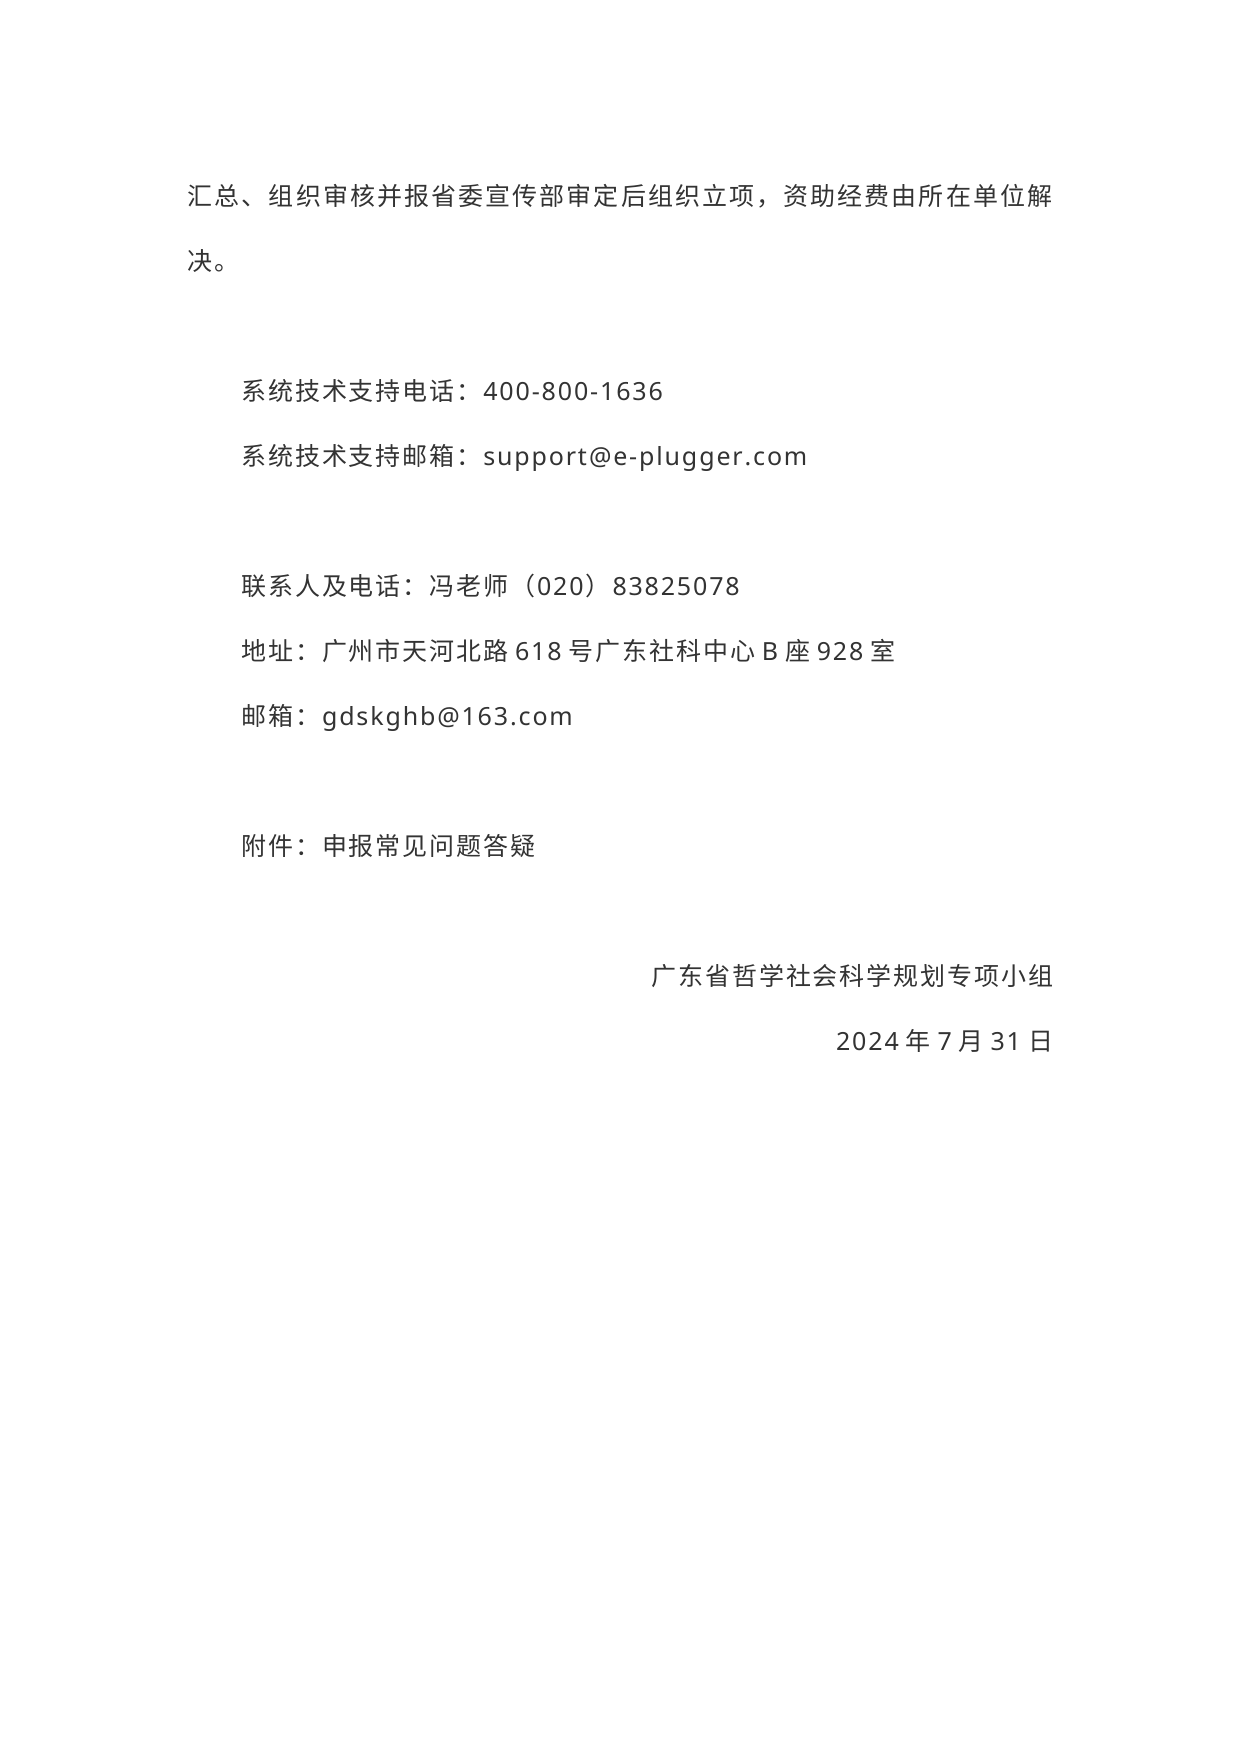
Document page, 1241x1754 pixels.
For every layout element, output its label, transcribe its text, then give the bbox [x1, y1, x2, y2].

text 广东省哲学社会科学规划专项小组 [187, 942, 1053, 1007]
text 系统技术支持电话：400-800-1636 [187, 357, 1053, 422]
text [187, 162, 1053, 292]
text 邮箱：gdskghb@163.com [187, 682, 1053, 747]
text 附件：申报常见问题答疑 [187, 812, 1053, 877]
text 地址：广州市天河北路618号广东社科中心B座928室 [187, 617, 1053, 682]
text 系统技术支持邮箱：support@e-plugger.com [187, 422, 1053, 487]
text 联系人及电话：冯老师（020）83825078 [187, 552, 1053, 617]
text 2024年7月31日 [187, 1007, 1053, 1072]
